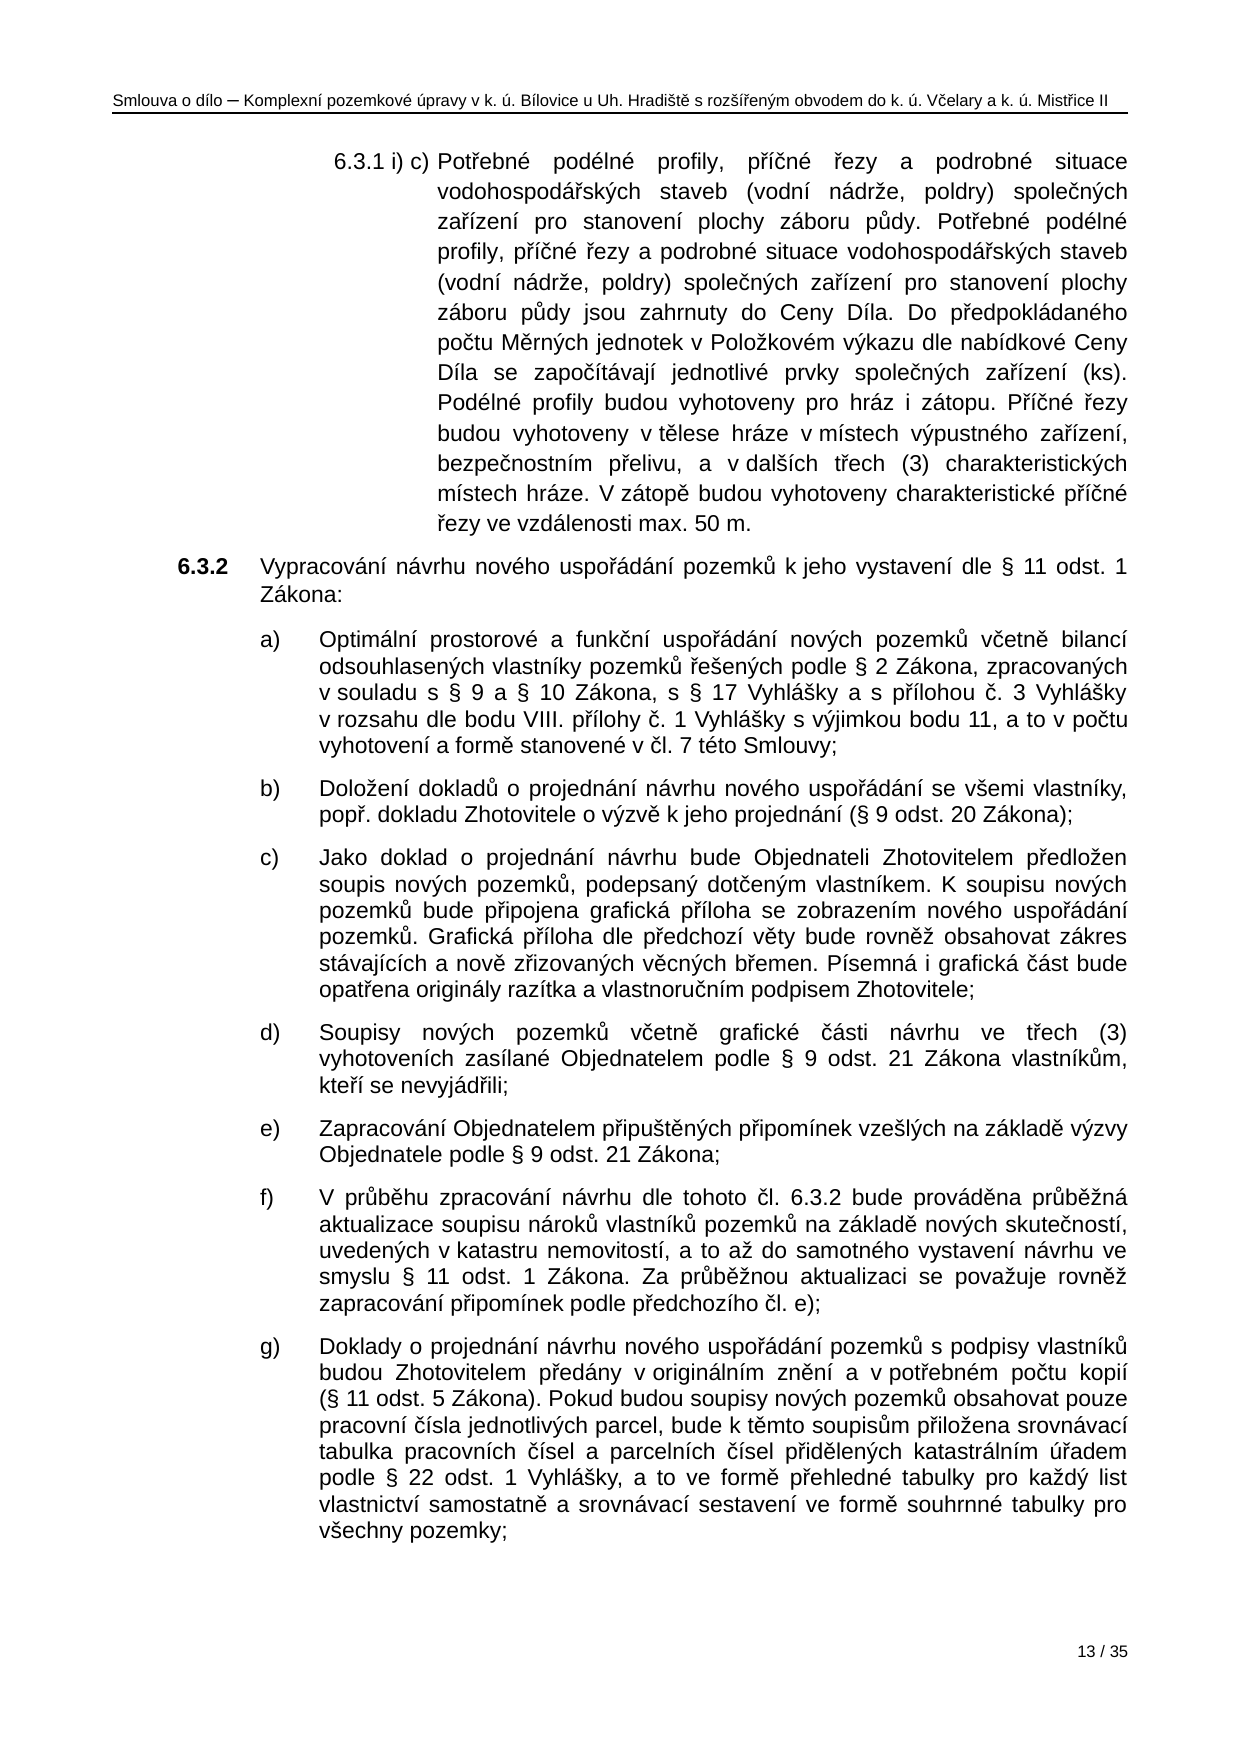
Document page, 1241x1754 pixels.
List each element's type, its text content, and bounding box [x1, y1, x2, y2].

list V průběhu zpracování návrhu dle tohoto čl. 6.3.2 bude prováděna průběžná aktualizace soupisu nároků vlastníků pozemků na základě nových skutečností, uvedených v katastru nemovitostí, a to až do samotného vystavení návrhu ve smyslu § 11 odst. 1 Zákona. Za průběžnou aktualizaci se považuje rovněž zapracování připomínek podle předchozího čl. e); [260, 1184, 1128, 1316]
list Jako doklad o projednání návrhu bude Objednateli Zhotovitelem předložen soupis nových pozemků, podepsaný dotčeným vlastníkem. K soupisu nových pozemků bude připojena grafická příloha se zobrazením nového uspořádání pozemků. Grafická příloha dle předchozí věty bude rovněž obsahovat zákres stávajících a nově zřizovaných věcných břemen. Písemná i grafická část bude opatřena originály razítka a vlastnoručním podpisem Zhotovitele; [260, 844, 1128, 1002]
list Doložení dokladů o projednání návrhu nového uspořádání se všemi vlastníky, popř. dokladu Zhotovitele o výzvě k jeho projednání (§ 9 odst. 20 Zákona); [260, 775, 1128, 828]
list Potřebné podélné profily, příčné řezy a podrobné situace vodohospodářských staveb (vodní nádrže, poldry) společných zařízení pro stanovení plochy záboru půdy. Potřebné podélné profily, příčné řezy a podrobné situace vodohospodářských staveb (vodní nádrže, poldry) společných zařízení pro stanovení plochy záboru půdy jsou zahrnuty do Ceny Díla. Do předpokládaného počtu Měrných jednotek v Položkovém výkazu dle nabídkové Ceny Díla se započítávají jednotlivé prvky společných zařízení (ks). Podélné profily budou vyhotoveny pro hráz i zátopu. Příčné řezy budou vyhotoveny v tělese hráze v místech výpustného zařízení, bezpečnostním přelivu, a v dalších třech (3) charakteristických místech hráze. V zátopě budou vyhotoveny charakteristické příčné řezy ve vzdálenosti max. 50 m. [334, 148, 1128, 537]
list Soupisy nových pozemků včetně grafické části návrhu ve třech (3) vyhotoveních zasílané Objednatelem podle § 9 odst. 21 Zákona vlastníkům, kteří se nevyjádřili; [260, 1019, 1128, 1098]
list Doklady o projednání návrhu nového uspořádání pozemků s podpisy vlastníků budou Zhotovitelem předány v originálním znění a v potřebném počtu kopií (§ 11 odst. 5 Zákona). Pokud budou soupisy nových pozemků obsahovat pouze pracovní čísla jednotlivých parcel, bude k těmto soupisům přiložena srovnávací tabulka pracovních čísel a parcelních čísel přidělených katastrálním úřadem podle § 22 odst. 1 Vyhlášky, a to ve formě přehledné tabulky pro každý list vlastnictví samostatně a srovnávací sestavení ve formě souhrnné tabulky pro všechny pozemky; [260, 1333, 1128, 1543]
text Vypracování návrhu nového uspořádání pozemků k jeho vystavení dle § 11 odst. 1 Zákona: [177, 553, 1128, 608]
list Optimální prostorové a funkční uspořádání nových pozemků včetně bilancí odsouhlasených vlastníky pozemků řešených podle § 2 Zákona, zpracovaných v souladu s § 9 a § 10 Zákona, s § 17 Vyhlášky a s přílohou č. 3 Vyhlášky v rozsahu dle bodu VIII. přílohy č. 1 Vyhlášky s výjimkou bodu 11, a to v počtu vyhotovení a formě stanovené v čl. 7 této Smlouvy; [260, 626, 1128, 758]
list Zapracování Objednatelem připuštěných připomínek vzešlých na základě výzvy Objednatele podle § 9 odst. 21 Zákona; [260, 1115, 1128, 1167]
